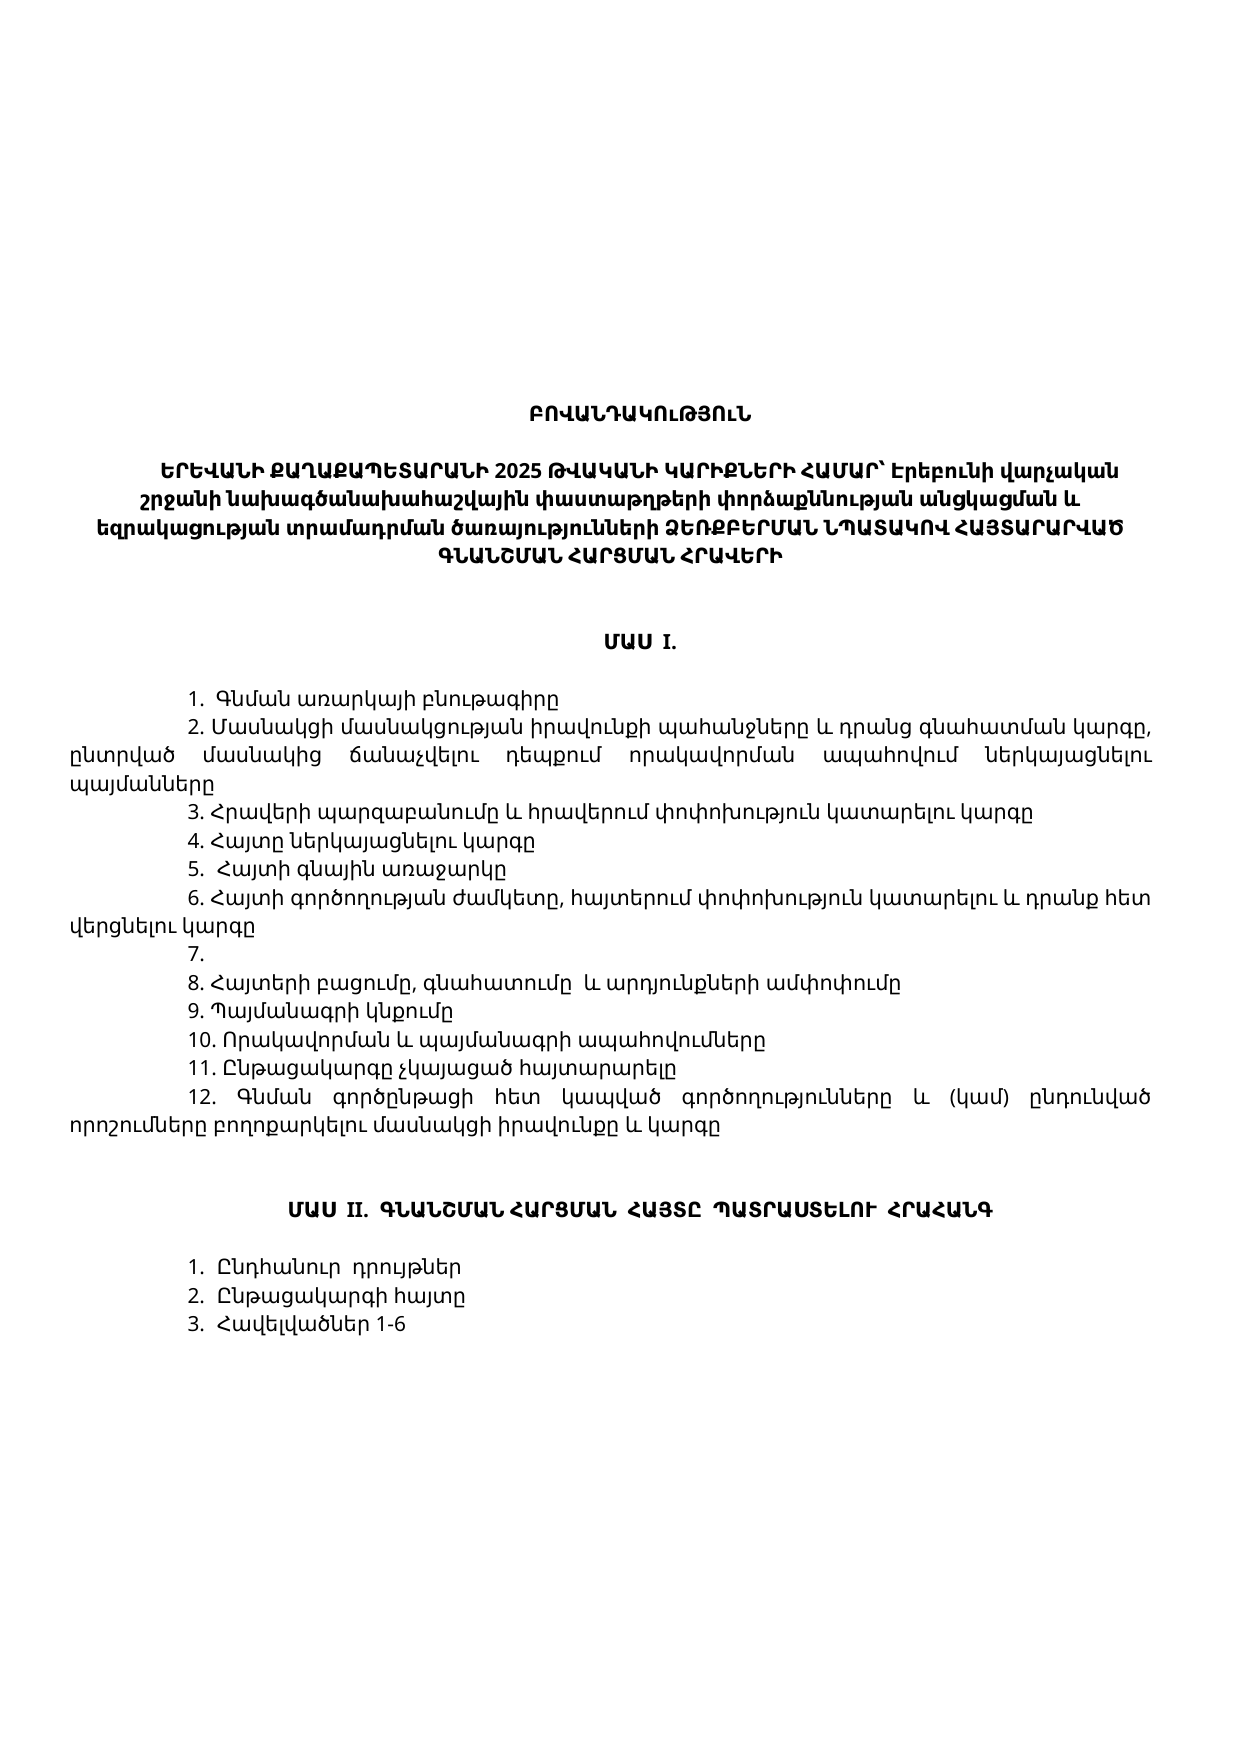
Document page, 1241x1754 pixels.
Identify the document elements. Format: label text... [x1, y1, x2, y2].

text ՄԱՍ I. [69, 627, 1152, 655]
text 1. Ընդհանուր դրույթներ [69, 1252, 1152, 1281]
text 10. Որակավորման և պայմանագրի ապահովումները [69, 1025, 1152, 1053]
text 5. Հայտի գնային առաջարկը [69, 854, 1152, 883]
text ԲՈՎԱՆԴԱԿՈւԹՅՈւՆ [69, 399, 1152, 428]
text 1. Գնման առարկայի բնութագիրը [69, 684, 1152, 712]
text 2. Մասնակցի մասնակցության իրավունքի պահանջները և դրանց գնահատման կարգը, ընտրված մասնակից ճանաչվելու դեպքում որակավորման ապահովում ներկայացնելու պայմանները [69, 712, 1152, 797]
text 3. Հրավերի պարզաբանումը և հրավերում փոփոխություն կատարելու կարգը [69, 797, 1152, 826]
text 12. Գնման գործընթացի հետ կապված գործողությունները և (կամ) ընդունված որոշումները բողոքարկելու մասնակցի իրավունքը և կարգը [69, 1082, 1152, 1139]
text 8. Հայտերի բացումը, գնահատումը և արդյունքների ամփոփումը [69, 968, 1152, 996]
text 7. [69, 939, 1152, 968]
text 11. Ընթացակարգը չկայացած հայտարարելը [69, 1053, 1152, 1082]
text 6. Հայտի գործողության ժամկետը, հայտերում փոփոխություն կատարելու և դրանք հետ վերցնելու կարգը [69, 883, 1152, 939]
text ԵՐԵՎԱՆԻ ՔԱՂԱՔԱՊԵՏԱՐԱՆԻ 2025 ԹՎԱԿԱՆԻ ԿԱՐԻՔՆԵՐԻ ՀԱՄԱՐ՝ Էրեբունի վարչական շրջանի նախագծանախահաշվային փաստաթղթերի փորձաքննության անցկացման և եզրակացության տրամադրման ծառայությունների ՁԵՌՔԲԵՐՄԱՆ ՆՊԱՏԱԿՈՎ ՀԱՅՏԱՐԱՐՎԱԾ ԳՆԱՆՇՄԱՆ ՀԱՐՑՄԱՆ ՀՐԱՎԵՐԻ [69, 456, 1152, 570]
text ՄԱՍ II. ԳՆԱՆՇՄԱՆ ՀԱՐՑՄԱՆ ՀԱՅՏԸ ՊԱՏՐԱՍՏԵԼՈՒ ՀՐԱՀԱՆԳ [69, 1196, 1152, 1224]
text 4. Հայտը ներկայացնելու կարգը [69, 826, 1152, 854]
text 2. Ընթացակարգի հայտը [69, 1281, 1152, 1309]
text 9. Պայմանագրի կնքումը [69, 996, 1152, 1025]
text 3. Հավելվածներ 1-6 [69, 1309, 1152, 1338]
